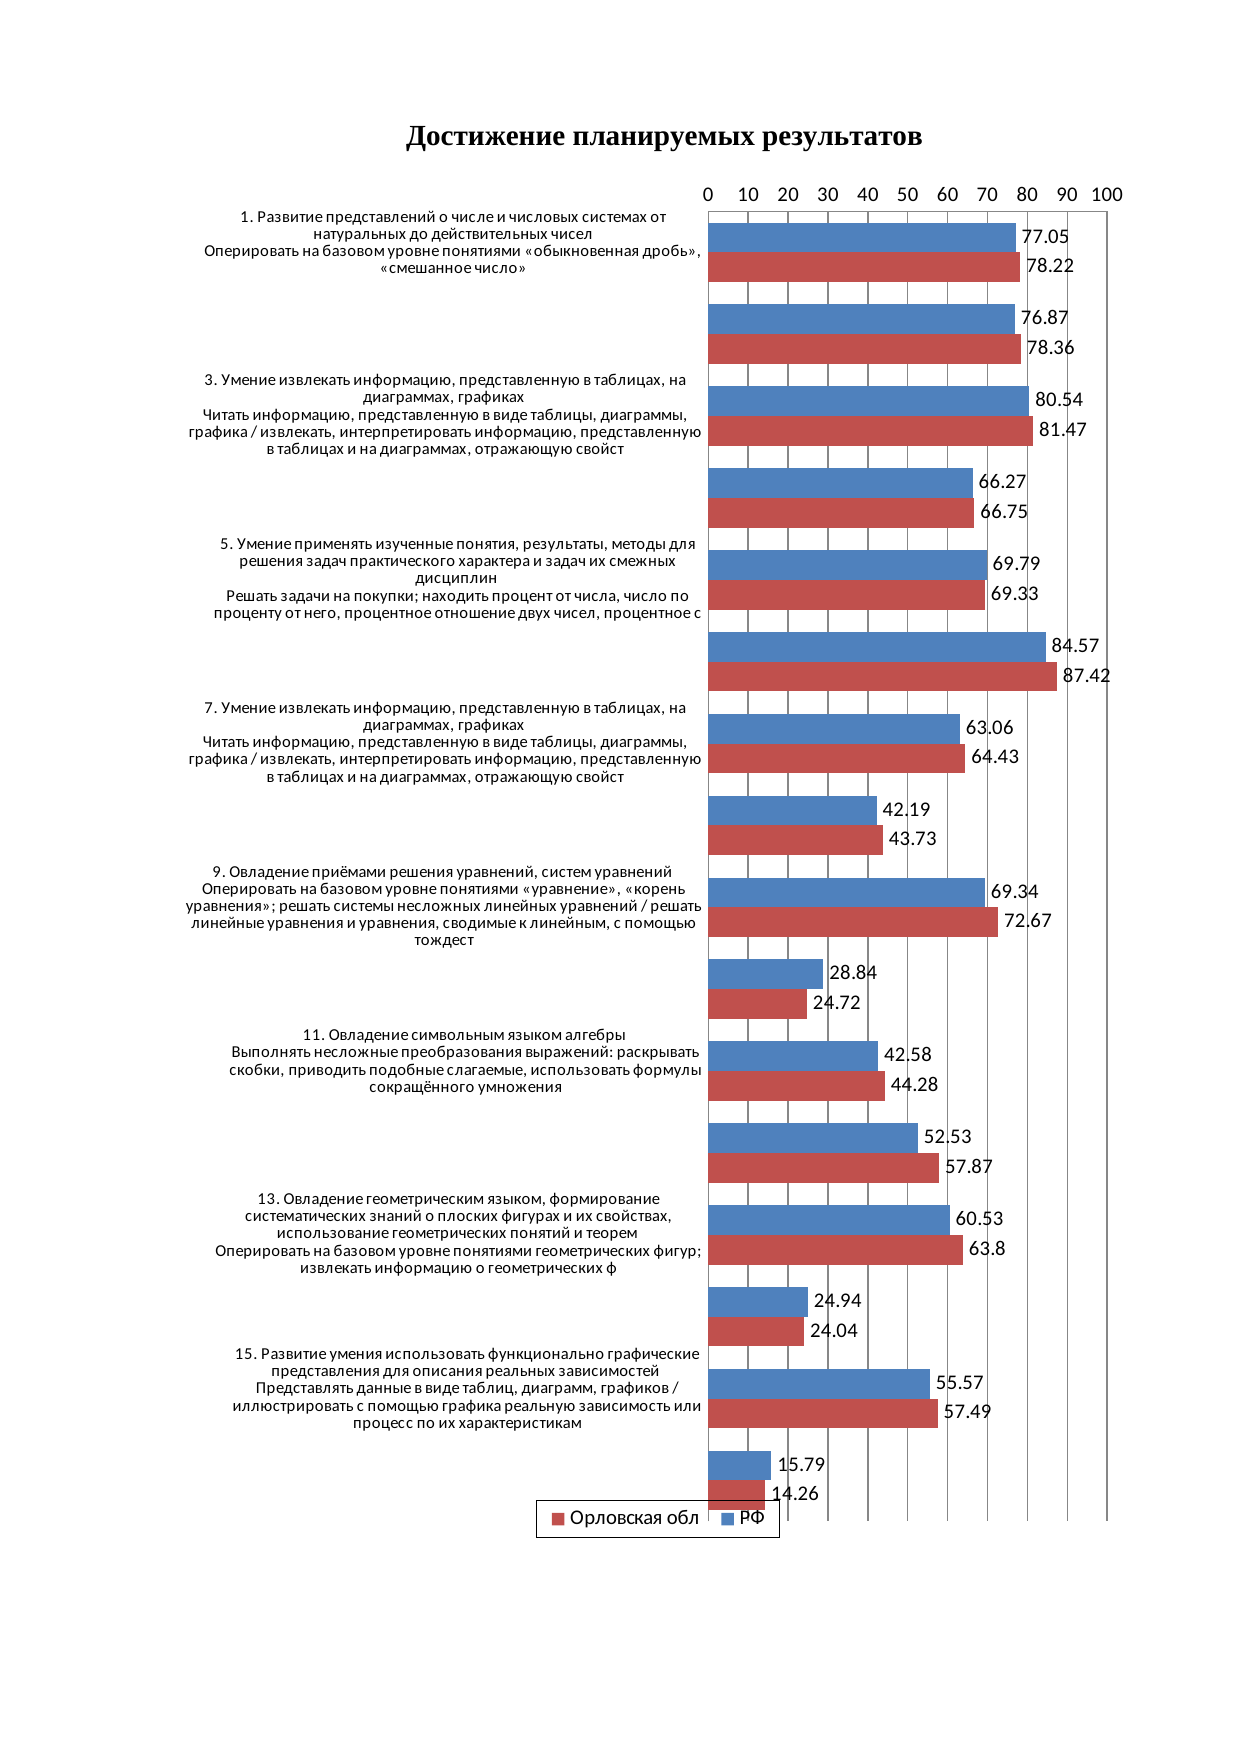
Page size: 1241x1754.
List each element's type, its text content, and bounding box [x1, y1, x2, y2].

text Достижение планируемых результатов [177, 118, 1152, 152]
